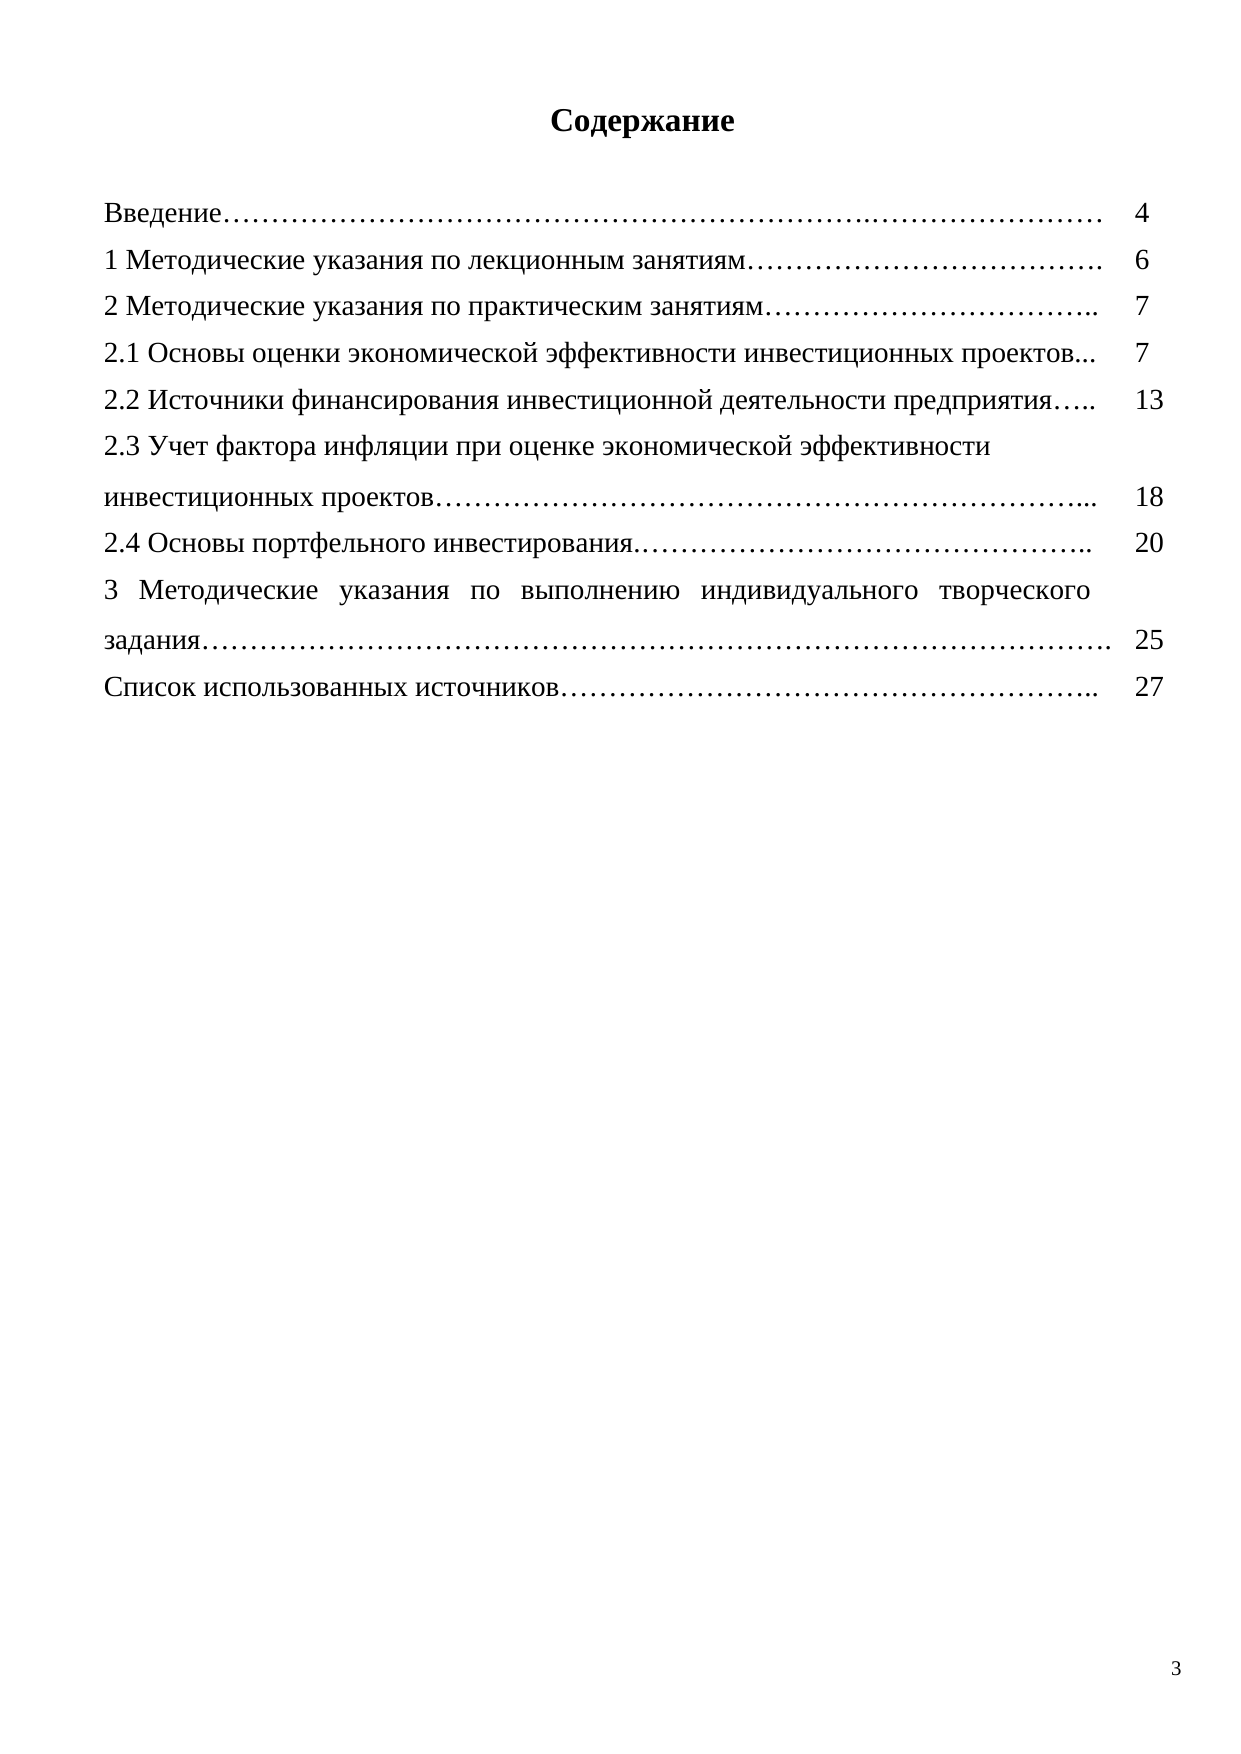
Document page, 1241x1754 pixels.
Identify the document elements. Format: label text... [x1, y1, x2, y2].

table_cell 2.2 Источники финансирования инвестиционной деятельности предприятия….. [92, 382, 1123, 428]
table_cell 7 [1123, 335, 1175, 382]
table_cell 2.3 Учет фактора инфляции при оценке экономической эффективности инвестиционных проектов…………………………………………………………... [92, 429, 1123, 526]
table_cell 25 [1123, 572, 1175, 669]
table_cell 20 [1123, 526, 1175, 572]
table_cell 3 Методические указания по выполнению индивидуального творческого задания…………………………………………………………………………………. [92, 572, 1123, 669]
table_cell 2.4 Основы портфельного инвестирования.……………………………………….. [92, 526, 1123, 572]
table_header Введение………………………………………………………….…………………… [92, 195, 1123, 242]
table_cell 2 Методические указания по практическим занятиям…………………………….. [92, 289, 1123, 335]
table_cell Список использованных источников……………………………………………….. [92, 669, 1123, 716]
text Содержание [103, 100, 1181, 138]
table_cell 27 [1123, 669, 1175, 716]
table_cell 6 [1123, 242, 1175, 288]
table_header 4 [1123, 195, 1175, 242]
table_cell 13 [1123, 382, 1175, 428]
table_cell 1 Методические указания по лекционным занятиям………………………………. [92, 242, 1123, 288]
table_cell 2.1 Основы оценки экономической эффективности инвестиционных проектов... [92, 335, 1123, 382]
table_cell 18 [1123, 429, 1175, 526]
table_cell 7 [1123, 289, 1175, 335]
